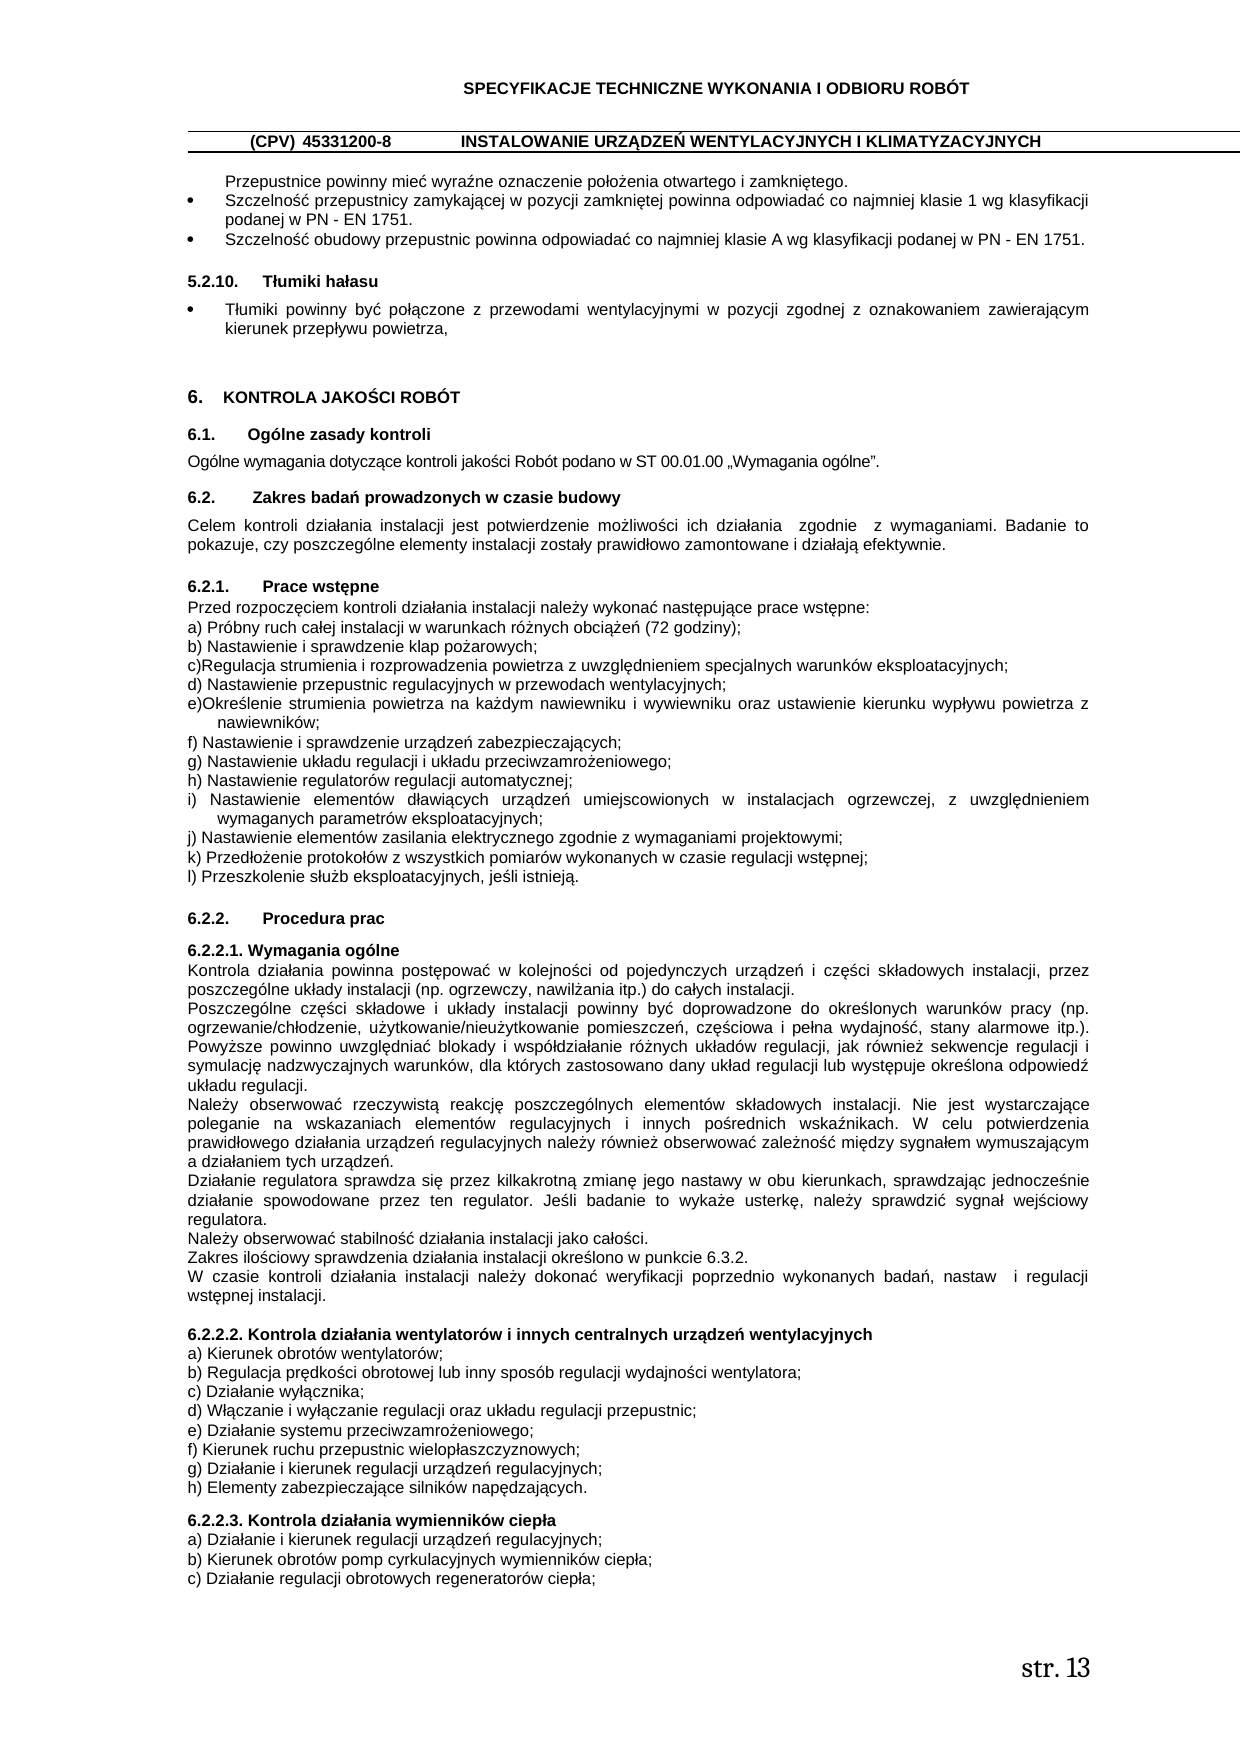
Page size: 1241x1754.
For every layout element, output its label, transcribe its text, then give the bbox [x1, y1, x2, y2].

text Należy obserwować rzeczywistą reakcję poszczególnych elementów składowych instalacji. Nie jest wystarczające poleganie na wskazaniach elementów regulacyjnych i innych pośrednich wskaźnikach. W celu potwierdzenia prawidłowego działania urządzeń regulacyjnych należy również obserwować zależność między sygnałem wymuszającym a działaniem tych urządzeń. [187, 1094, 1090, 1171]
text Należy obserwować stabilność działania instalacji jako całości. [187, 1229, 1090, 1248]
subtitle Prace wstępne [187, 577, 1090, 596]
text i) Nastawienie elementów dławiących urządzeń umiejscowionych w instalacjach ogrzewczej, z uwzględnieniem wymaganych parametrów eksploatacyjnych; [187, 790, 1090, 828]
text Przed rozpoczęciem kontroli działania instalacji należy wykonać następujące prace wstępne: [187, 598, 1090, 617]
text d) Włączanie i wyłączanie regulacji oraz układu regulacji przepustnic; [187, 1401, 1090, 1420]
text Poszczególne części składowe i układy instalacji powinny być doprowadzone do określonych warunków pracy (np. ogrzewanie/chłodzenie, użytkowanie/nieużytkowanie pomieszczeń, częściowa i pełna wydajność, stany alarmowe itp.). Powyższe powinno uwzględniać blokady i współdziałanie różnych układów regulacji, jak również sekwencje regulacji i symulację nadzwyczajnych warunków, dla których zastosowano dany układ regulacji lub występuje określona odpowiedź układu regulacji. [187, 999, 1090, 1094]
list Tłumiki powinny być połączone z przewodami wentylacyjnymi w pozycji zgodnej z oznakowaniem zawierającym kierunek przepływu powietrza, [187, 299, 1090, 338]
list Szczelność przepustnicy zamykającej w pozycji zamkniętej powinna odpowiadać co najmniej klasie 1 wg klasyfikacji podanej w PN - EN 1751. [187, 191, 1090, 229]
subtitle Procedura prac [187, 909, 1090, 928]
text l) Przeszkolenie służb eksploatacyjnych, jeśli istnieją. [187, 867, 1090, 886]
text h) Elementy zabezpieczające silników napędzających. [187, 1478, 1090, 1497]
text Ogólne wymagania dotyczące kontroli jakości Robót podano w ST 00.01.00 „Wymagania ogólne”. [187, 452, 1090, 471]
list Szczelność obudowy przepustnic powinna odpowiadać co najmniej klasie A wg klasyfikacji podanej w PN - EN 1751. [187, 229, 1090, 248]
text j) Nastawienie elementów zasilania elektrycznego zgodnie z wymaganiami projektowymi; [187, 828, 1090, 847]
text Zakres ilościowy sprawdzenia działania instalacji określono w punkcie 6.3.2. [187, 1248, 1090, 1267]
text b) Nastawienie i sprawdzenie klap pożarowych; [187, 637, 1090, 656]
text e) Działanie systemu przeciwzamrożeniowego; [187, 1420, 1090, 1439]
text g) Nastawienie układu regulacji i układu przeciwzamrożeniowego; [187, 752, 1090, 771]
text e)Określenie strumienia powietrza na każdym nawiewniku i wywiewniku oraz ustawienie kierunku wypływu powietrza z nawiewników; [187, 694, 1090, 732]
text Działanie regulatora sprawdza się przez kilkakrotną zmianę jego nastawy w obu kierunkach, sprawdzając jednocześnie działanie spowodowane przez ten regulator. Jeśli badanie to wykaże usterkę, należy sprawdzić sygnał wejściowy regulatora. [187, 1171, 1090, 1229]
subtitle Zakres badań prowadzonych w czasie budowy [187, 488, 1090, 507]
subtitle Tłumiki hałasu [187, 272, 1090, 291]
text 6.2.2.2. Kontrola działania wentylatorów i innych centralnych urządzeń wentylacyjnych [187, 1324, 1090, 1344]
text f) Nastawienie i sprawdzenie urządzeń zabezpieczających; [187, 732, 1090, 752]
text 6.2.2.1. Wymagania ogólne [187, 941, 1090, 960]
text W czasie kontroli działania instalacji należy dokonać weryfikacji poprzednio wykonanych badań, nastaw i regulacji wstępnej instalacji. [187, 1267, 1090, 1305]
text Celem kontroli działania instalacji jest potwierdzenie możliwości ich działania zgodnie z wymaganiami. Badanie to pokazuje, czy poszczególne elementy instalacji zostały prawidłowo zamontowane i działają efektywnie. [187, 515, 1090, 554]
text b) Kierunek obrotów pomp cyrkulacyjnych wymienników ciepła; [187, 1549, 1090, 1568]
text Kontrola działania powinna postępować w kolejności od pojedynczych urządzeń i części składowych instalacji, przez poszczególne układy instalacji (np. ogrzewczy, nawilżania itp.) do całych instalacji. [187, 960, 1090, 999]
text c) Działanie regulacji obrotowych regeneratorów ciepła; [187, 1568, 1090, 1588]
text c) Działanie wyłącznika; [187, 1382, 1090, 1401]
text c)Regulacja strumienia i rozprowadzenia powietrza z uwzględnieniem specjalnych warunków eksploatacyjnych; [187, 656, 1090, 675]
text d) Nastawienie przepustnic regulacyjnych w przewodach wentylacyjnych; [187, 675, 1090, 694]
text k) Przedłożenie protokołów z wszystkich pomiarów wykonanych w czasie regulacji wstępnej; [187, 847, 1090, 867]
text 6.2.2.3. Kontrola działania wymienników ciepła [187, 1511, 1090, 1530]
text b) Regulacja prędkości obrotowej lub inny sposób regulacji wydajności wentylatora; [187, 1363, 1090, 1382]
subtitle Ogólne zasady kontroli [187, 424, 1090, 444]
text a) Działanie i kierunek regulacji urządzeń regulacyjnych; [187, 1530, 1090, 1549]
text a) Próbny ruch całej instalacji w warunkach różnych obciążeń (72 godziny); [187, 617, 1090, 637]
text h) Nastawienie regulatorów regulacji automatycznej; [187, 771, 1090, 790]
subtitle KONTROLA JAKOŚCI ROBÓT [187, 386, 1090, 408]
text f) Kierunek ruchu przepustnic wielopłaszczyznowych; [187, 1439, 1090, 1459]
text a) Kierunek obrotów wentylatorów; [187, 1344, 1090, 1363]
text g) Działanie i kierunek regulacji urządzeń regulacyjnych; [187, 1459, 1090, 1478]
